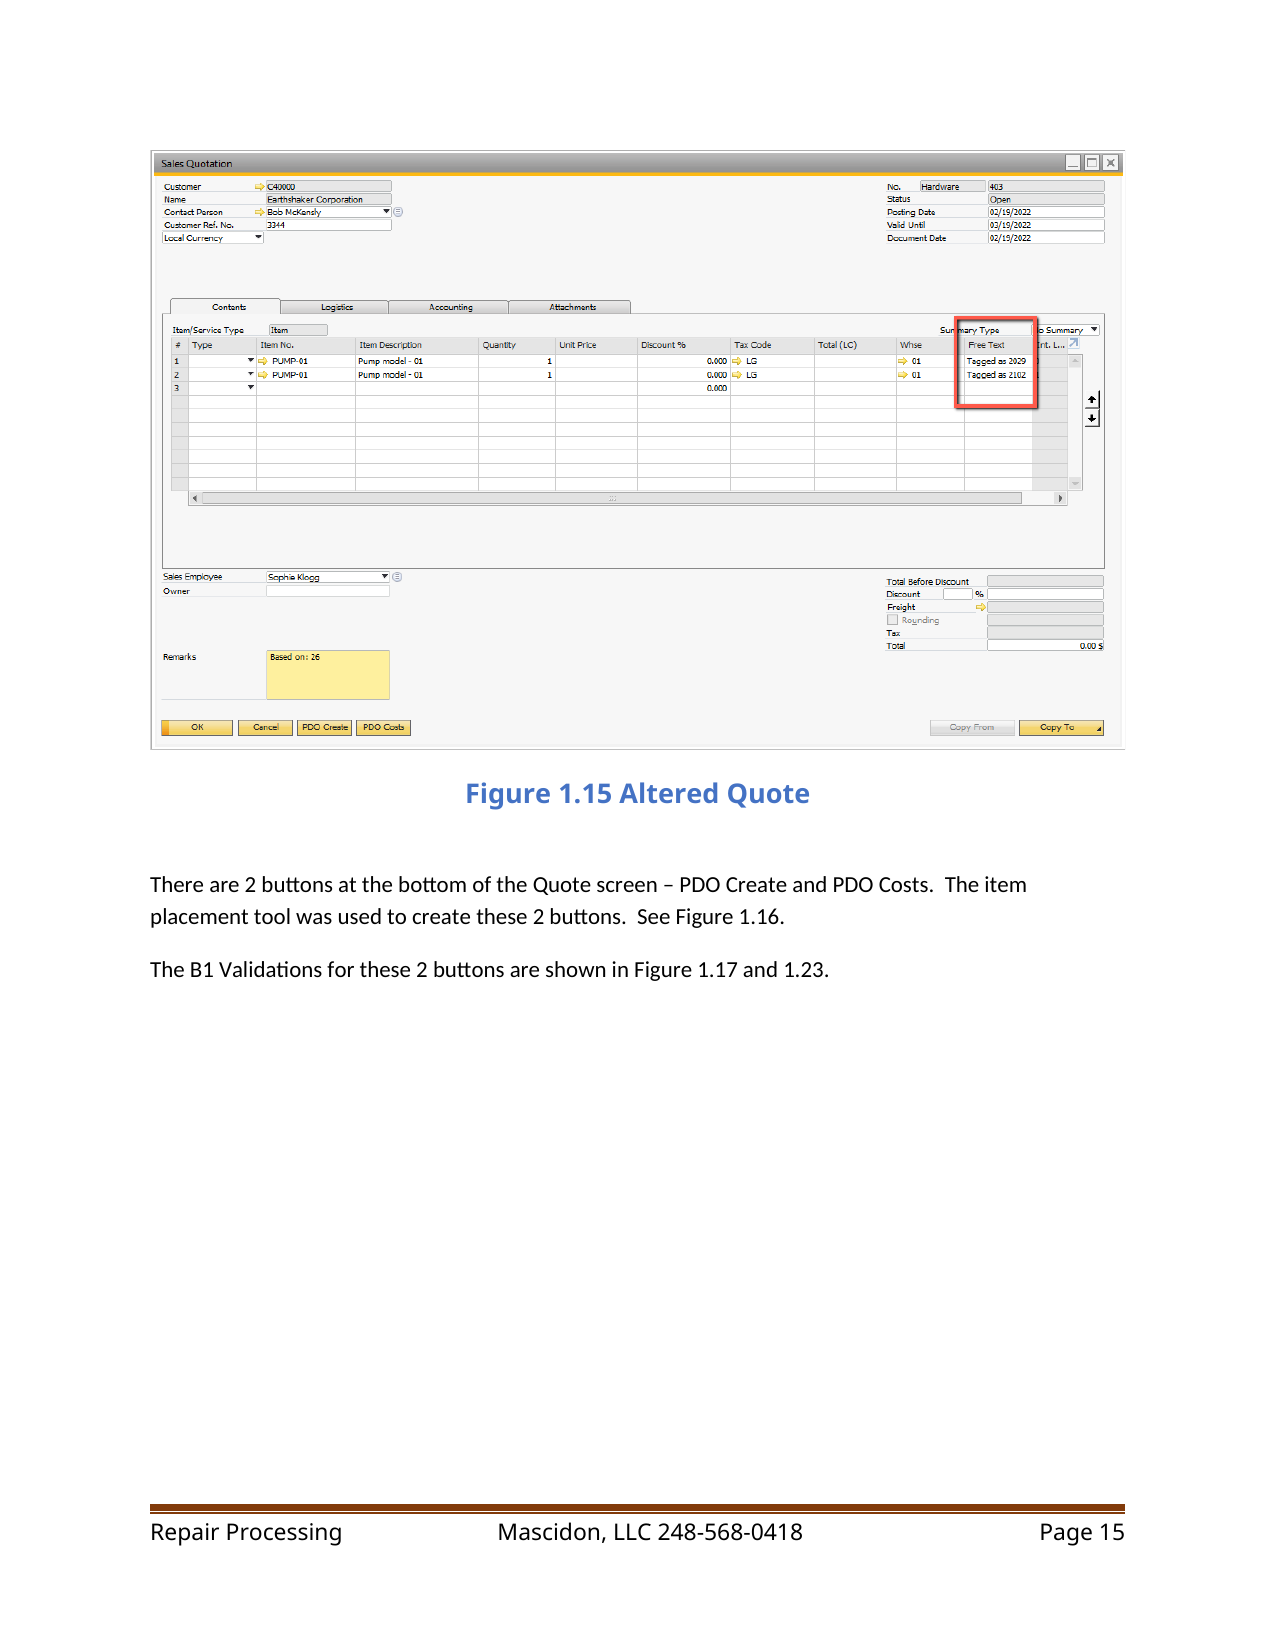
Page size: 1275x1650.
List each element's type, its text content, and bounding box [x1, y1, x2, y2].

text The B1 Validations for these 2 buttons are shown in Figure 1.17 and 1.23. [150, 955, 1125, 983]
text There are 2 buttons at the bottom of the Quote screen – PDO Create and PDO Costs. The item placement tool was used to create these 2 buttons. See Figure 1.16. [150, 870, 1125, 930]
subtitle Figure 1.15 Altered Quote [150, 775, 1125, 812]
picture [150, 150, 1125, 750]
